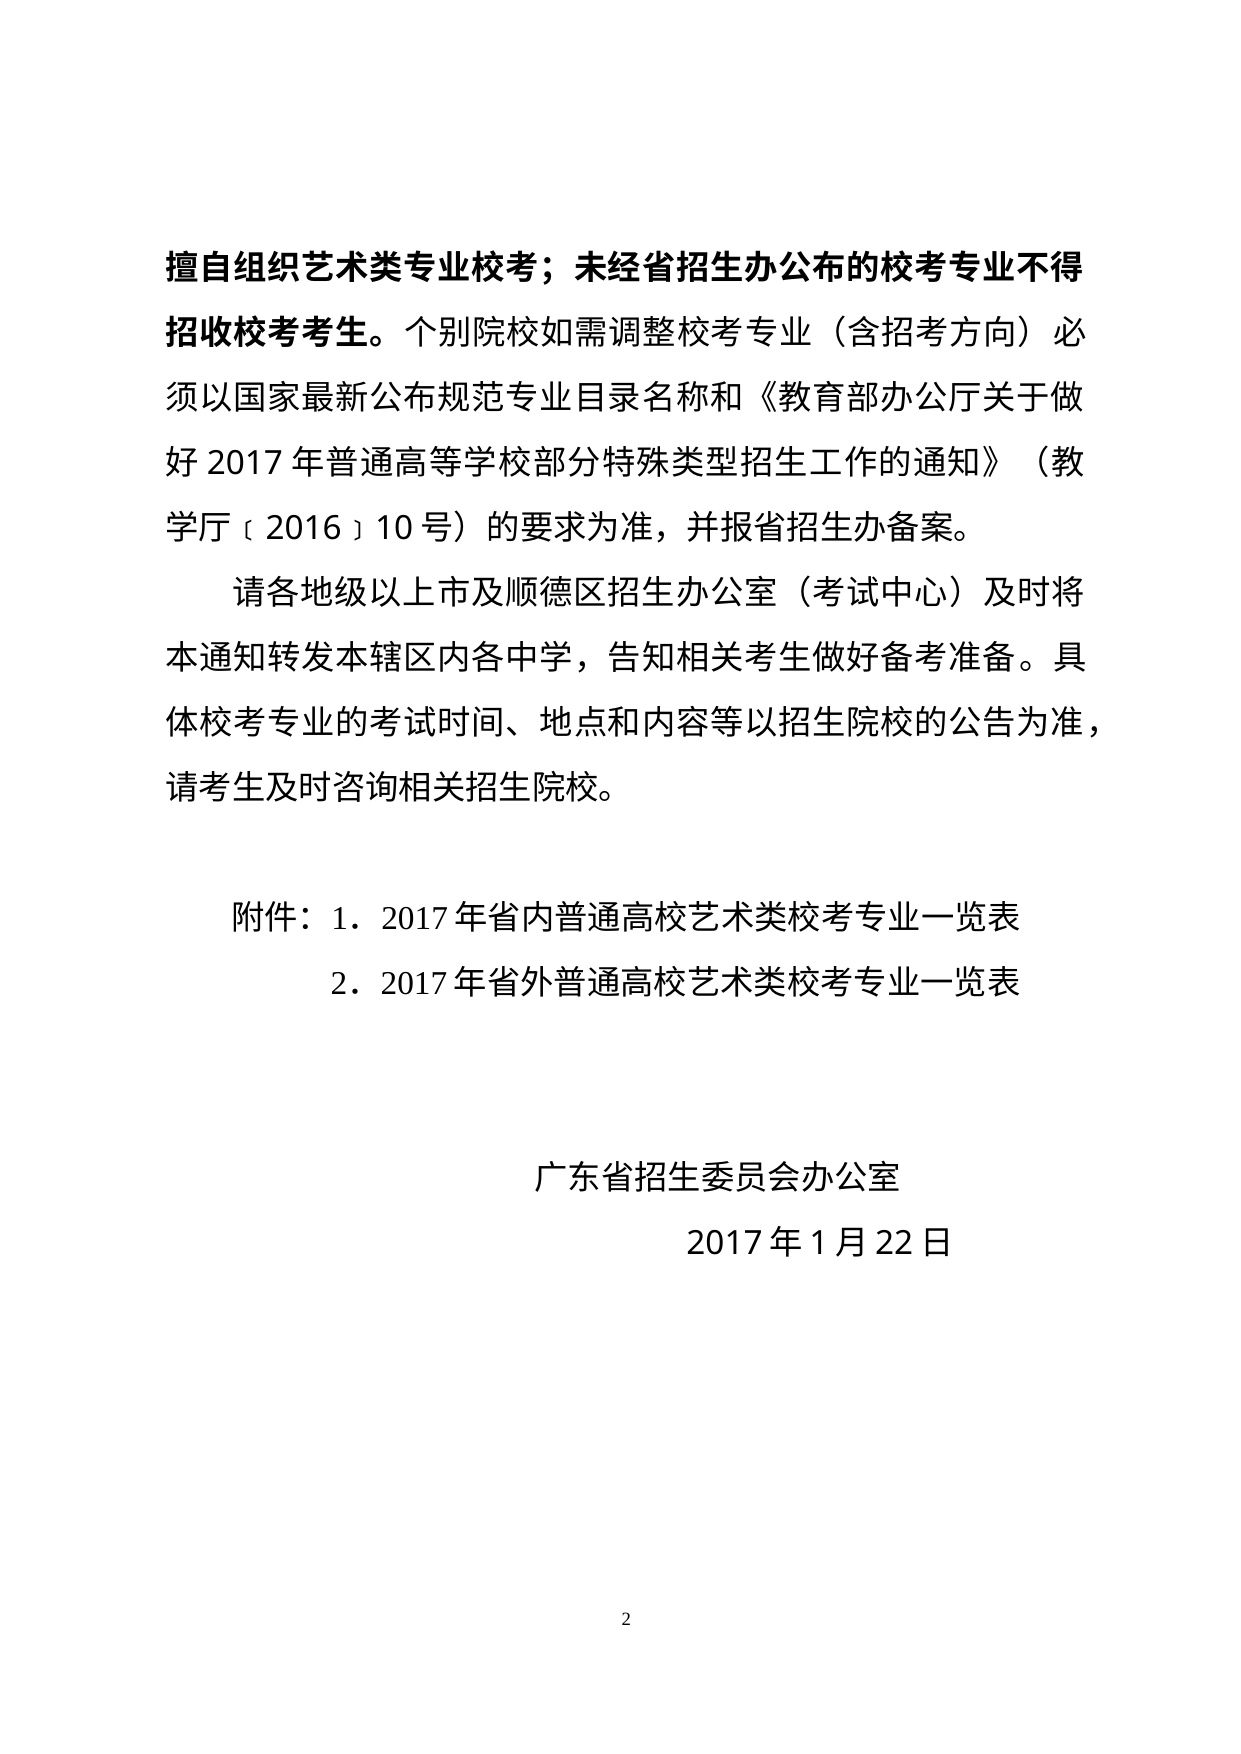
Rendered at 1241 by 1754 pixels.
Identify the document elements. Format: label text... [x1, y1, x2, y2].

text 2017年1月22日 [165, 1208, 953, 1273]
text 2．2017年省外普通高校艺术类校考专业一览表 [165, 948, 1087, 1013]
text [165, 233, 1087, 558]
text 请各地级以上市及顺德区招生办公室（考试中心）及时将本通知转发本辖区内各中学，告知相关考生做好备考准备。具体校考专业的考试时间、地点和内容等以招生院校的公告为准，请考生及时咨询相关招生院校。 [165, 558, 1087, 818]
text 广东省招生委员会办公室 [165, 1143, 1087, 1208]
text 附件：1．2017年省内普通高校艺术类校考专业一览表 [165, 883, 1087, 948]
